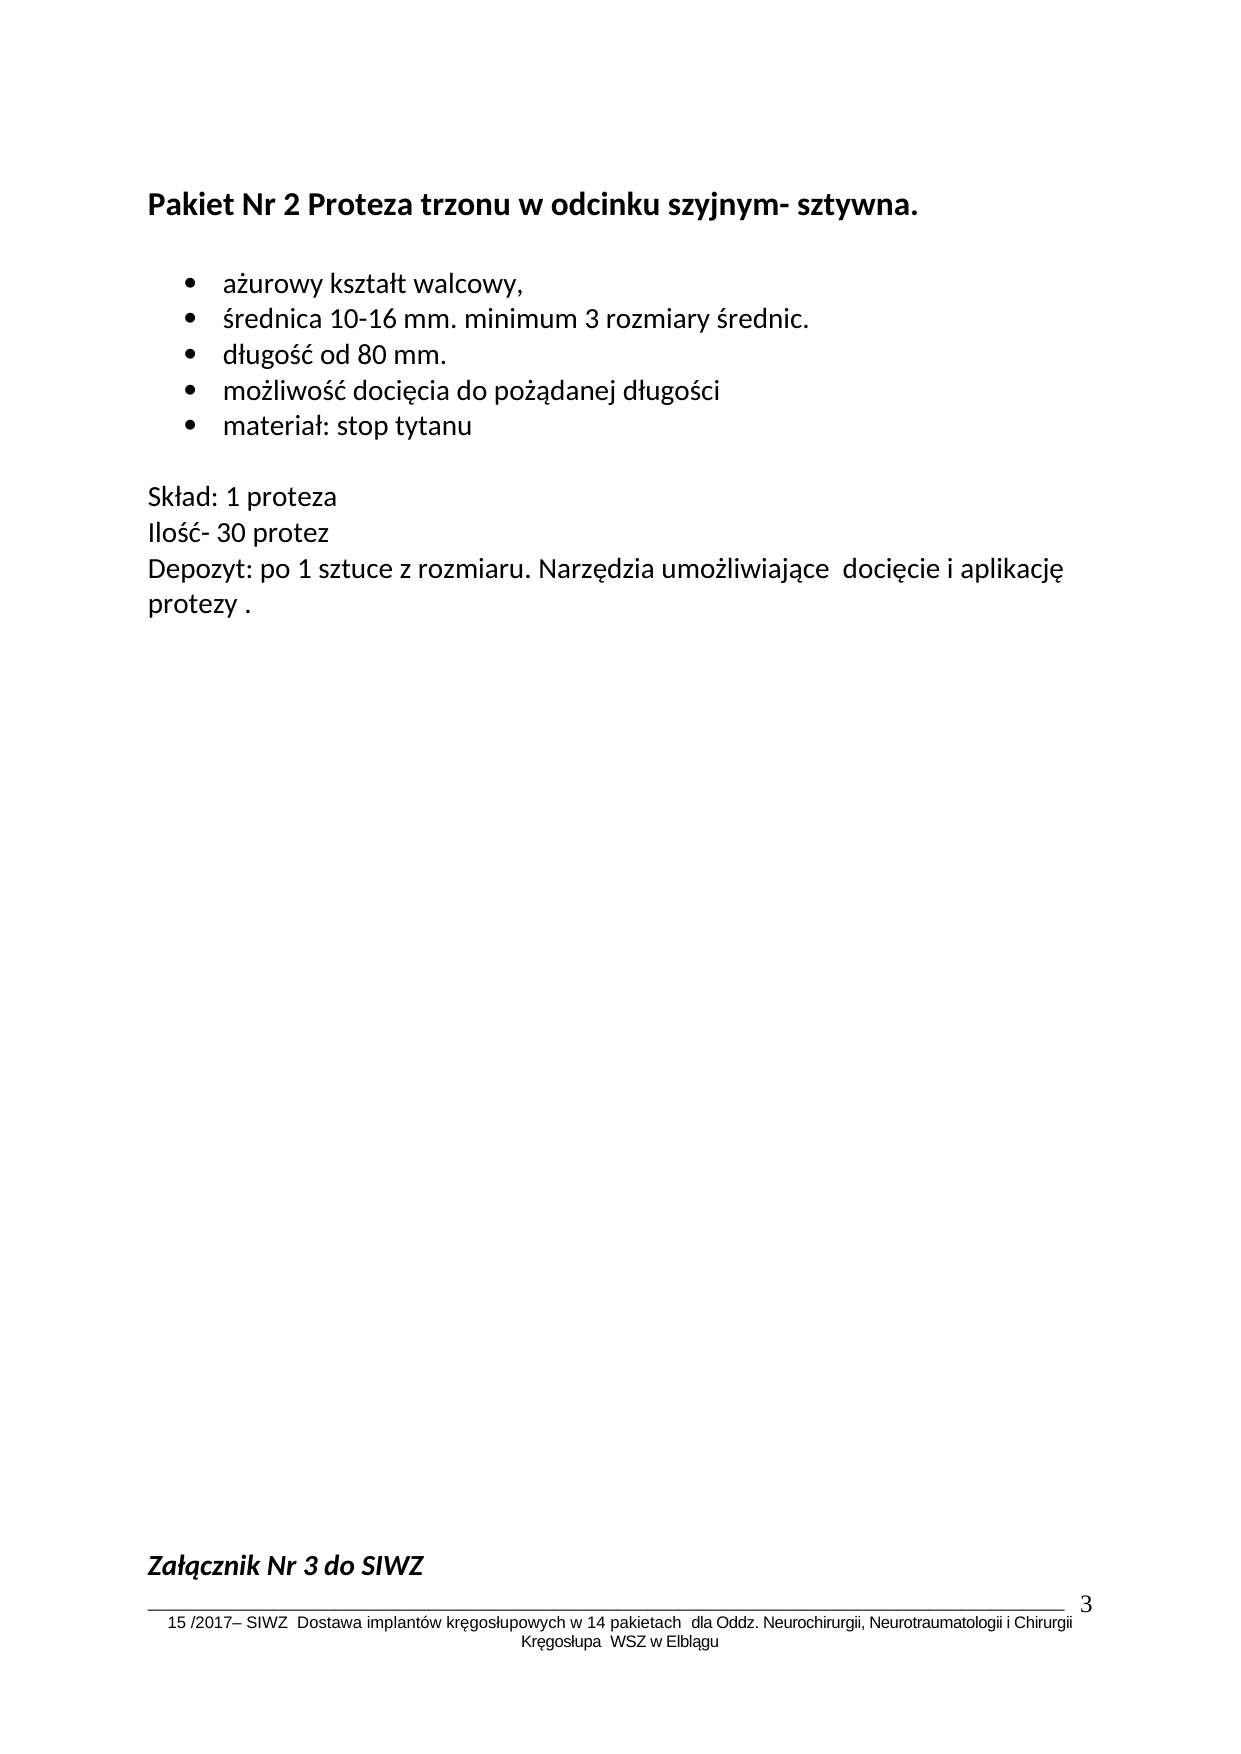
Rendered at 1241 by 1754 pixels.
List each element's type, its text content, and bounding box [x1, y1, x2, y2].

text Ilość- 30 protez [148, 514, 1093, 550]
list długość od 80 mm. [185, 336, 1093, 372]
text Pakiet Nr 2 Proteza trzonu w odcinku szyjnym- sztywna. [148, 183, 1093, 224]
list średnica 10-16 mm. minimum 3 rozmiary średnic. [185, 300, 1093, 336]
text Załącznik Nr 3 do SIWZ [148, 1547, 1093, 1583]
text Skład: 1 proteza [148, 478, 1093, 514]
text Depozyt: po 1 sztuce z rozmiaru. Narzędzia umożliwiające docięcie i aplikację protezy . [148, 550, 1093, 621]
list możliwość docięcia do pożądanej długości [185, 372, 1093, 407]
list ażurowy kształt walcowy, [185, 265, 1093, 300]
list materiał: stop tytanu [185, 407, 1093, 443]
